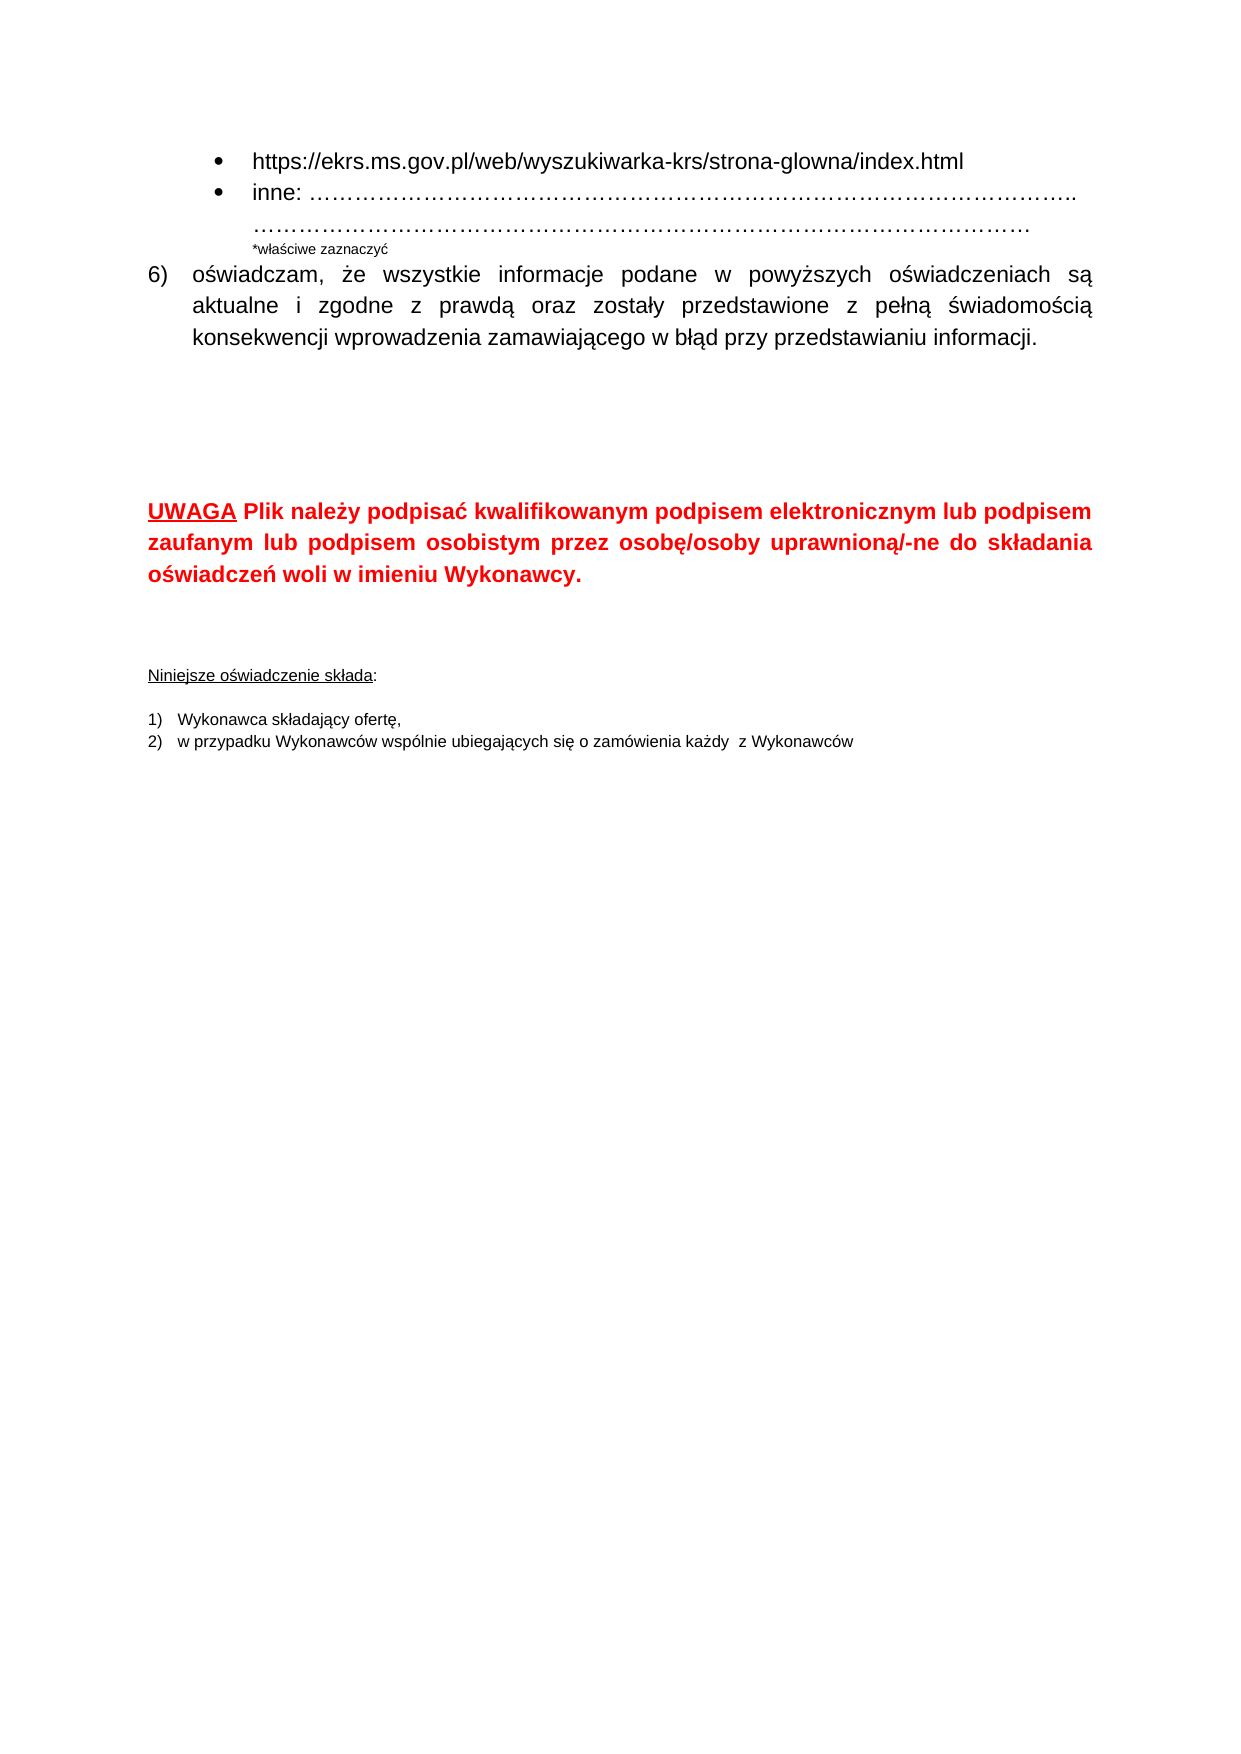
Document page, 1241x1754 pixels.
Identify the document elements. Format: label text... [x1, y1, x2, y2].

list Wykonawca składający ofertę, [148, 709, 1093, 728]
list https://ekrs.ms.gov.pl/web/wyszukiwarka-krs/strona-glowna/index.html [214, 148, 1093, 174]
text Niniejsze oświadczenie składa: [148, 666, 1093, 685]
list oświadczam, że wszystkie informacje podane w powyższych oświadczeniach są aktualne i zgodne z prawdą oraz zostały przedstawione z pełną świadomością konsekwencji wprowadzenia zamawiającego w błąd przy przedstawianiu informacji. [148, 261, 1093, 350]
text ………………………………………………………………………………………… *właściwe zaznaczyć [252, 211, 1093, 257]
list inne: ……………………………………………………………………………………….. [214, 179, 1093, 206]
list w przypadku Wykonawców wspólnie ubiegających się o zamówienia każdy z Wykonawców [148, 732, 1093, 751]
text UWAGA Plik należy podpisać kwalifikowanym podpisem elektronicznym lub podpisem zaufanym lub podpisem osobistym przez osobę/osoby uprawnioną/-ne do składania oświadczeń woli w imieniu Wykonawcy. [148, 498, 1093, 587]
